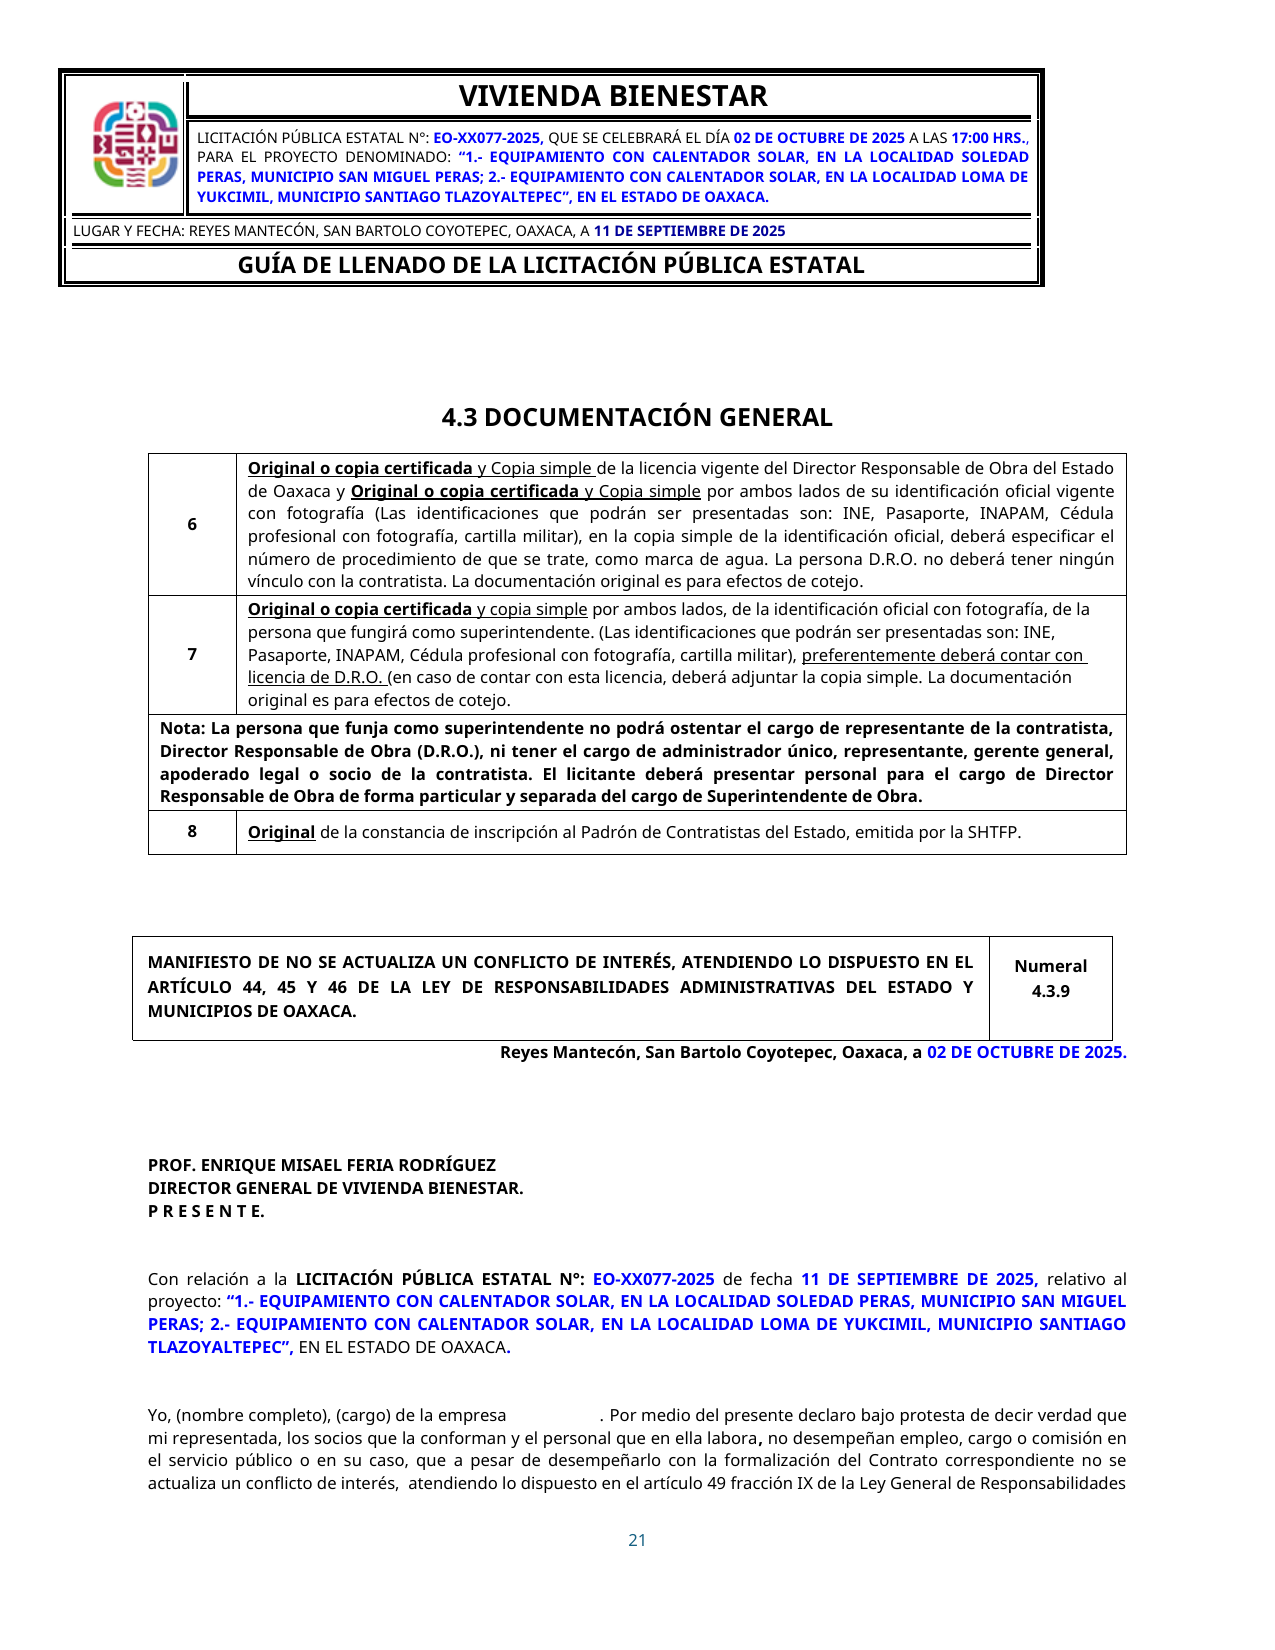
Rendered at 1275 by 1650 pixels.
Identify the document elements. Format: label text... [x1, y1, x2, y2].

table_header 6 [149, 454, 236, 595]
text Reyes Mantecón, San Bartolo Coyotepec, Oaxaca, a 02 DE OCTUBRE DE 2025. [148, 1003, 1127, 1063]
picture [82, 93, 183, 193]
table_cell Original o copia certificada y copia simple por ambos lados, de la identificación oficial con fotografía, de la persona que fungirá como superintendente. (Las identificaciones que podrán ser presentadas son: INE, Pasaporte, INAPAM, Cédula profesional con fotografía, cartilla militar), preferentemente deberá contar con licencia de D.R.O. (en caso de contar con esta licencia, deberá adjuntar la copia simple. La documentación original es para efectos de cotejo. [237, 596, 1126, 713]
text DIRECTOR GENERAL DE VIVIENDA BIENESTAR. [148, 1176, 1127, 1199]
table_cell Original de la constancia de inscripción al Padrón de Contratistas del Estado, emitida por la SHTFP. [237, 811, 1126, 854]
text P R E S E N T E. [148, 1199, 1127, 1222]
table_cell 8 [149, 811, 236, 854]
text 4.3 DOCUMENTACIÓN GENERAL [148, 400, 1127, 434]
table_cell Nota: La persona que funja como superintendente no podrá ostentar el cargo de representante de la contratista, Director Responsable de Obra (D.R.O.), ni tener el cargo de administrador único, representante, gerente general, apoderado legal o socio de la contratista. El licitante deberá presentar personal para el cargo de Director Responsable de Obra de forma particular y separada del cargo de Superintendente de Obra. [149, 715, 1126, 809]
table_cell 7 [149, 596, 236, 713]
text PROF. ENRIQUE MISAEL FERIA RODRÍGUEZ [148, 1154, 1127, 1176]
picture [184, 93, 189, 193]
table_header Original o copia certificada y Copia simple de la licencia vigente del Director Responsable de Obra del Estado de Oaxaca y Original o copia certificada y Copia simple por ambos lados de su identificación oficial vigente con fotografía (Las identificaciones que podrán ser presentadas son: INE, Pasaporte, INAPAM, Cédula profesional con fotografía, cartilla militar), en la copia simple de la identificación oficial, deberá especificar el número de procedimiento de que se trate, como marca de agua. La persona D.R.O. no deberá tener ningún vínculo con la contratista. La documentación original es para efectos de cotejo. [237, 454, 1126, 595]
table_header Numeral 4.3.9 [990, 937, 1112, 1040]
table_header MANIFIESTO DE NO SE ACTUALIZA UN CONFLICTO DE INTERÉS, ATENDIENDO LO DISPUESTO EN EL ARTÍCULO 44, 45 Y 46 DE LA LEY DE RESPONSABILIDADES ADMINISTRATIVAS DEL ESTADO Y MUNICIPIOS DE OAXACA. [133, 937, 989, 1040]
list Con relación a la LICITACIÓN PÚBLICA ESTATAL N°: EO-XX077-2025 de fecha 11 DE SEPTIEMBRE DE 2025, relativo al proyecto: “1.- EQUIPAMIENTO CON CALENTADOR SOLAR, EN LA LOCALIDAD SOLEDAD PERAS, MUNICIPIO SAN MIGUEL PERAS; 2.- EQUIPAMIENTO CON CALENTADOR SOLAR, EN LA LOCALIDAD LOMA DE YUKCIMIL, MUNICIPIO SANTIAGO TLAZOYALTEPEC”, EN EL ESTADO DE OAXACA. [148, 1267, 1127, 1358]
